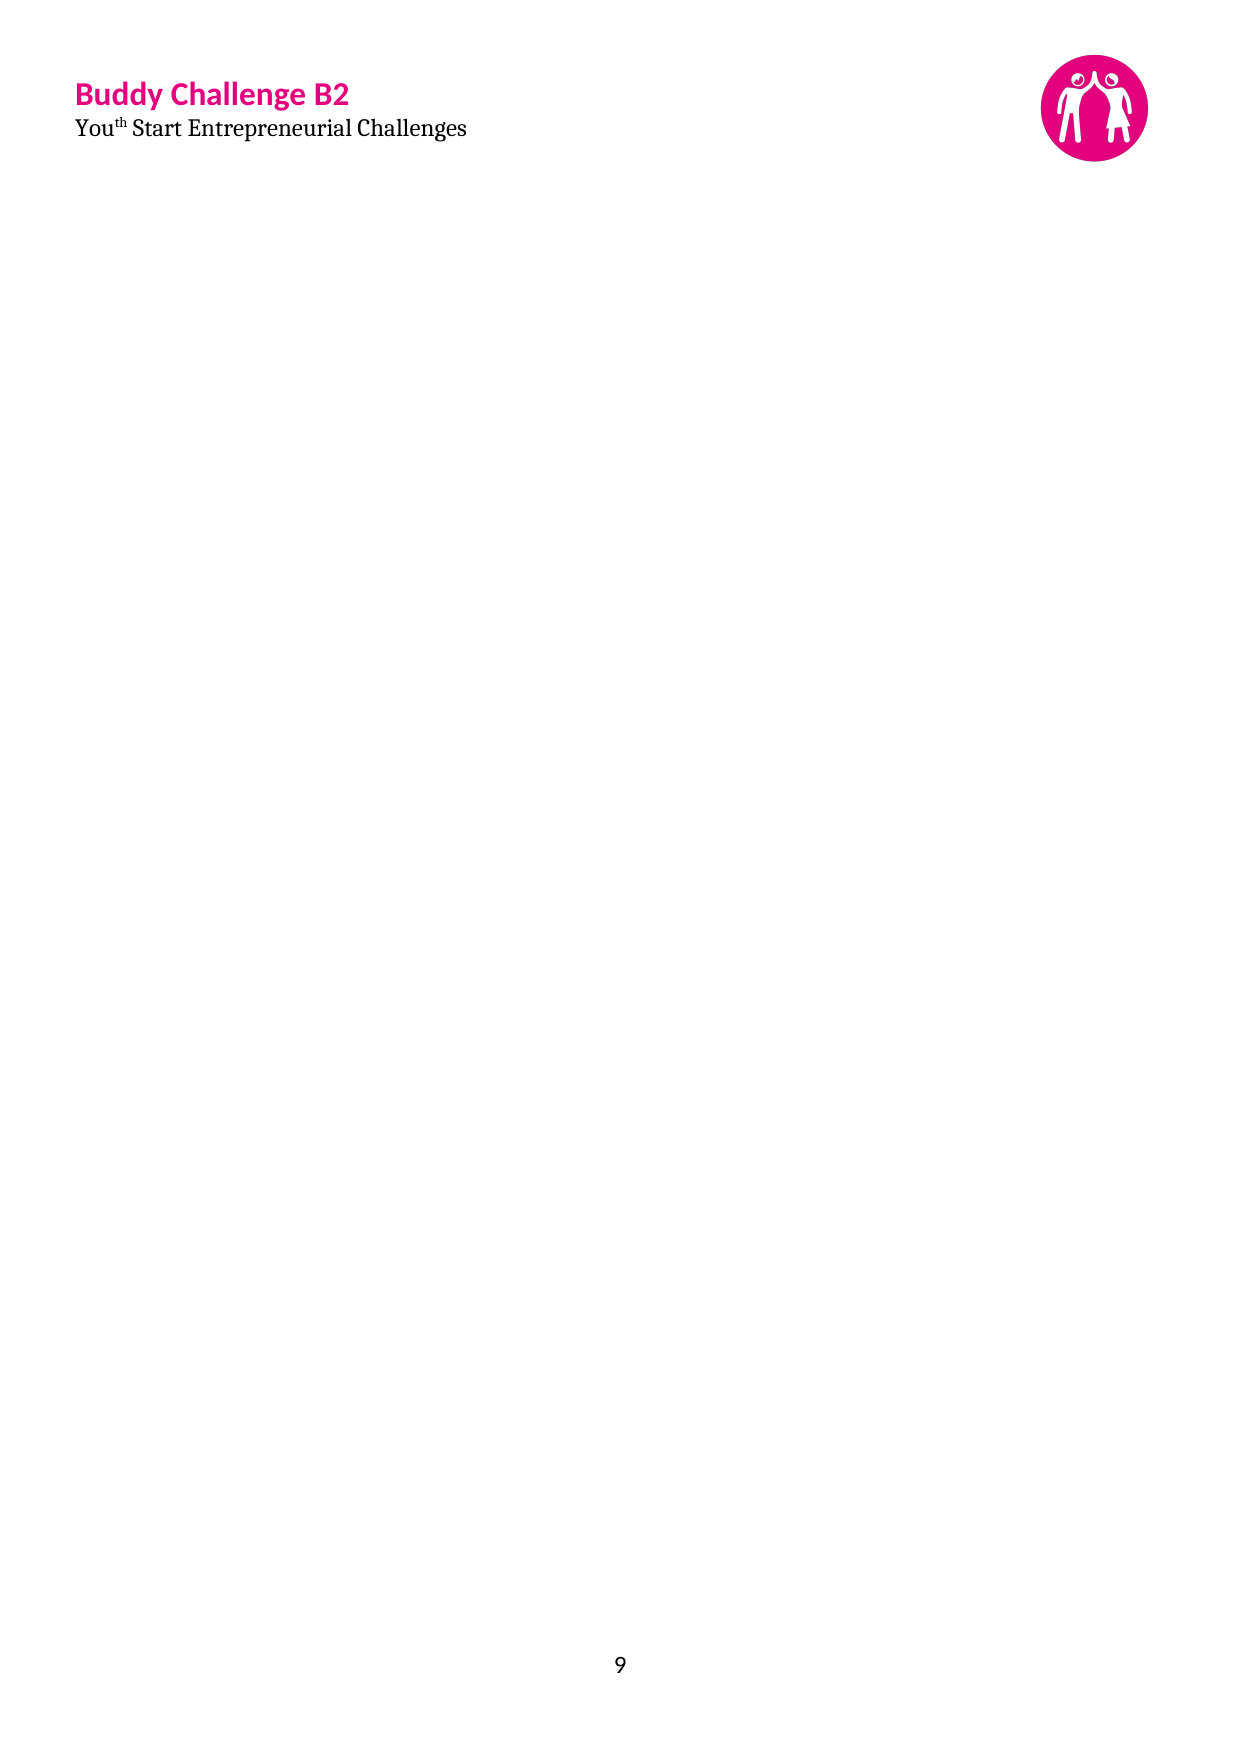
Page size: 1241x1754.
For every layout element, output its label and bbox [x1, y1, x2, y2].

picture [1023, 37, 1166, 179]
